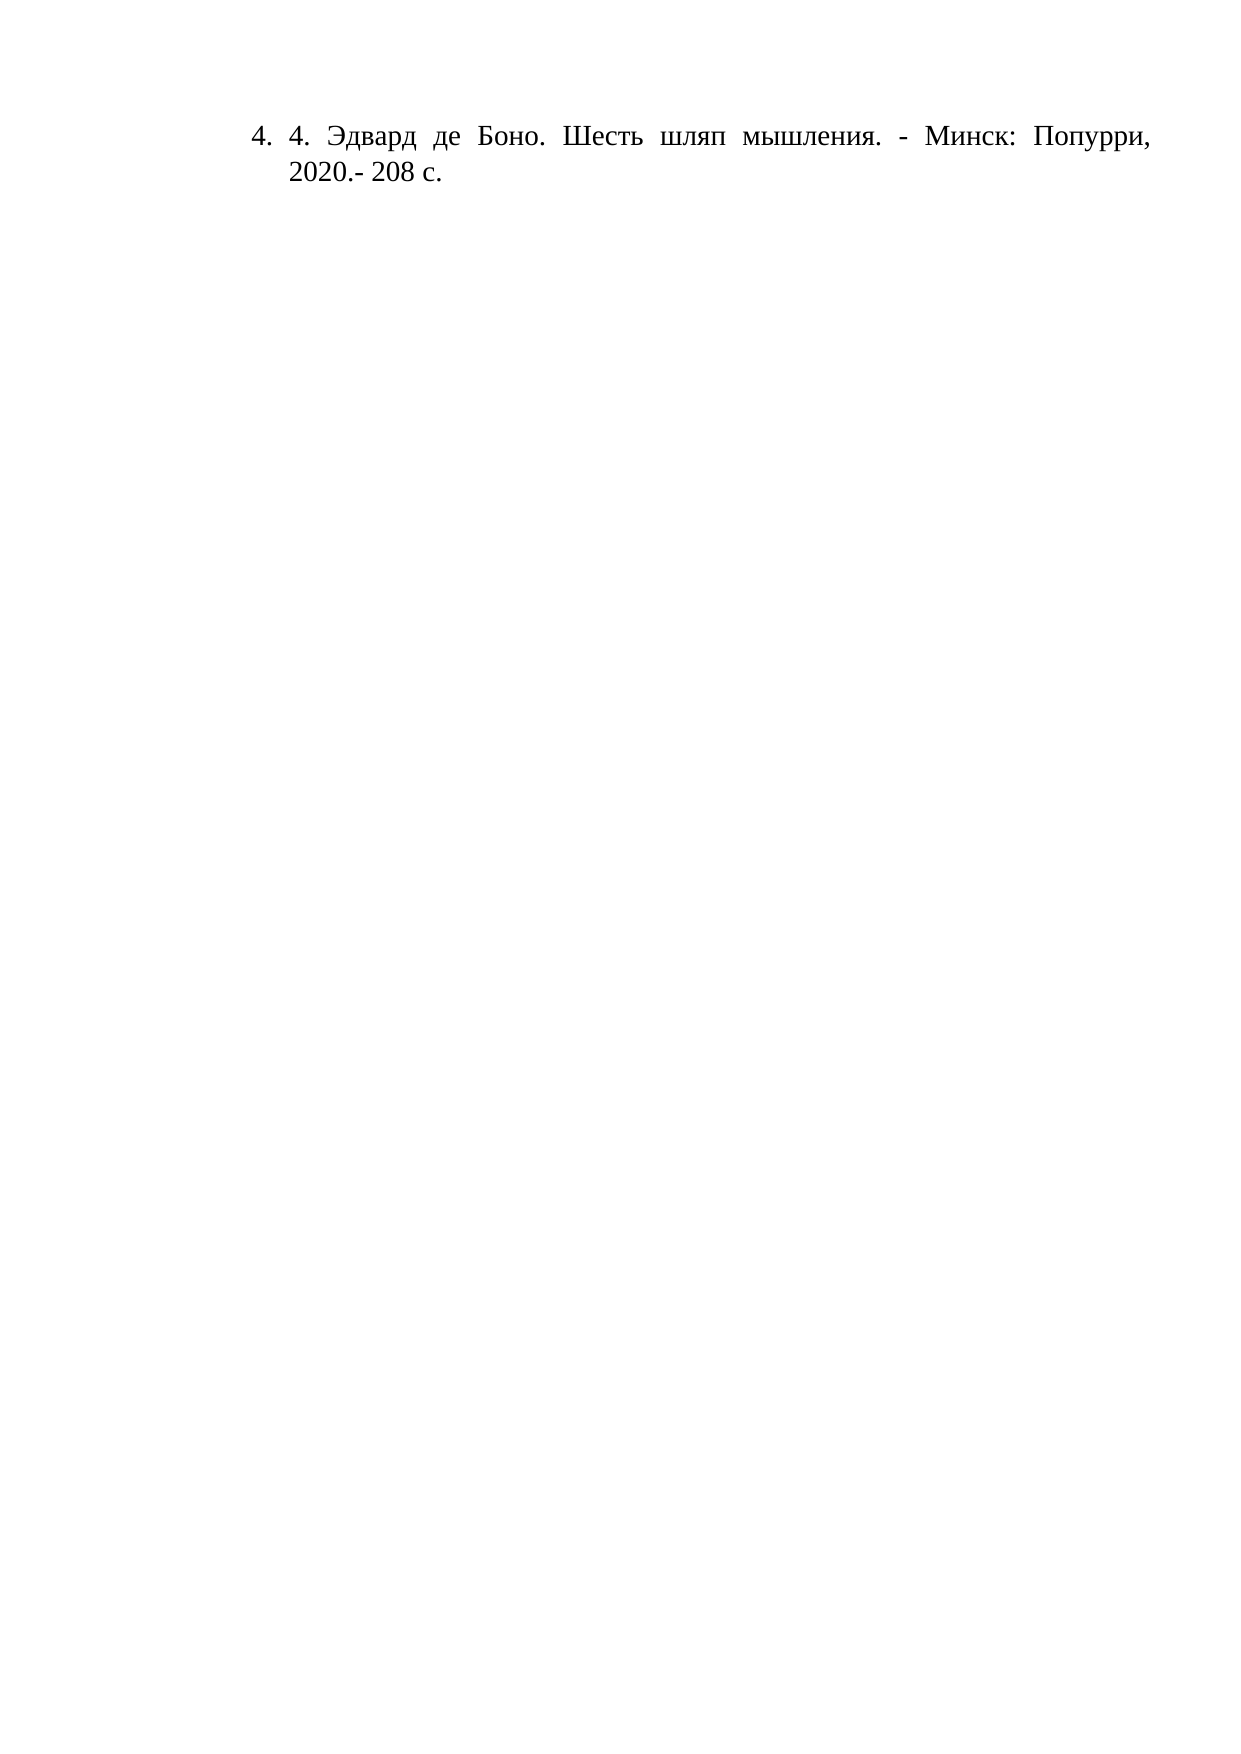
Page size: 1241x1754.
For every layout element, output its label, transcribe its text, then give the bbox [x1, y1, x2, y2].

list 4. Эдвард де Боно. Шесть шляп мышления. - Минск: Попурри, 2020.- 208 с. [251, 118, 1152, 188]
